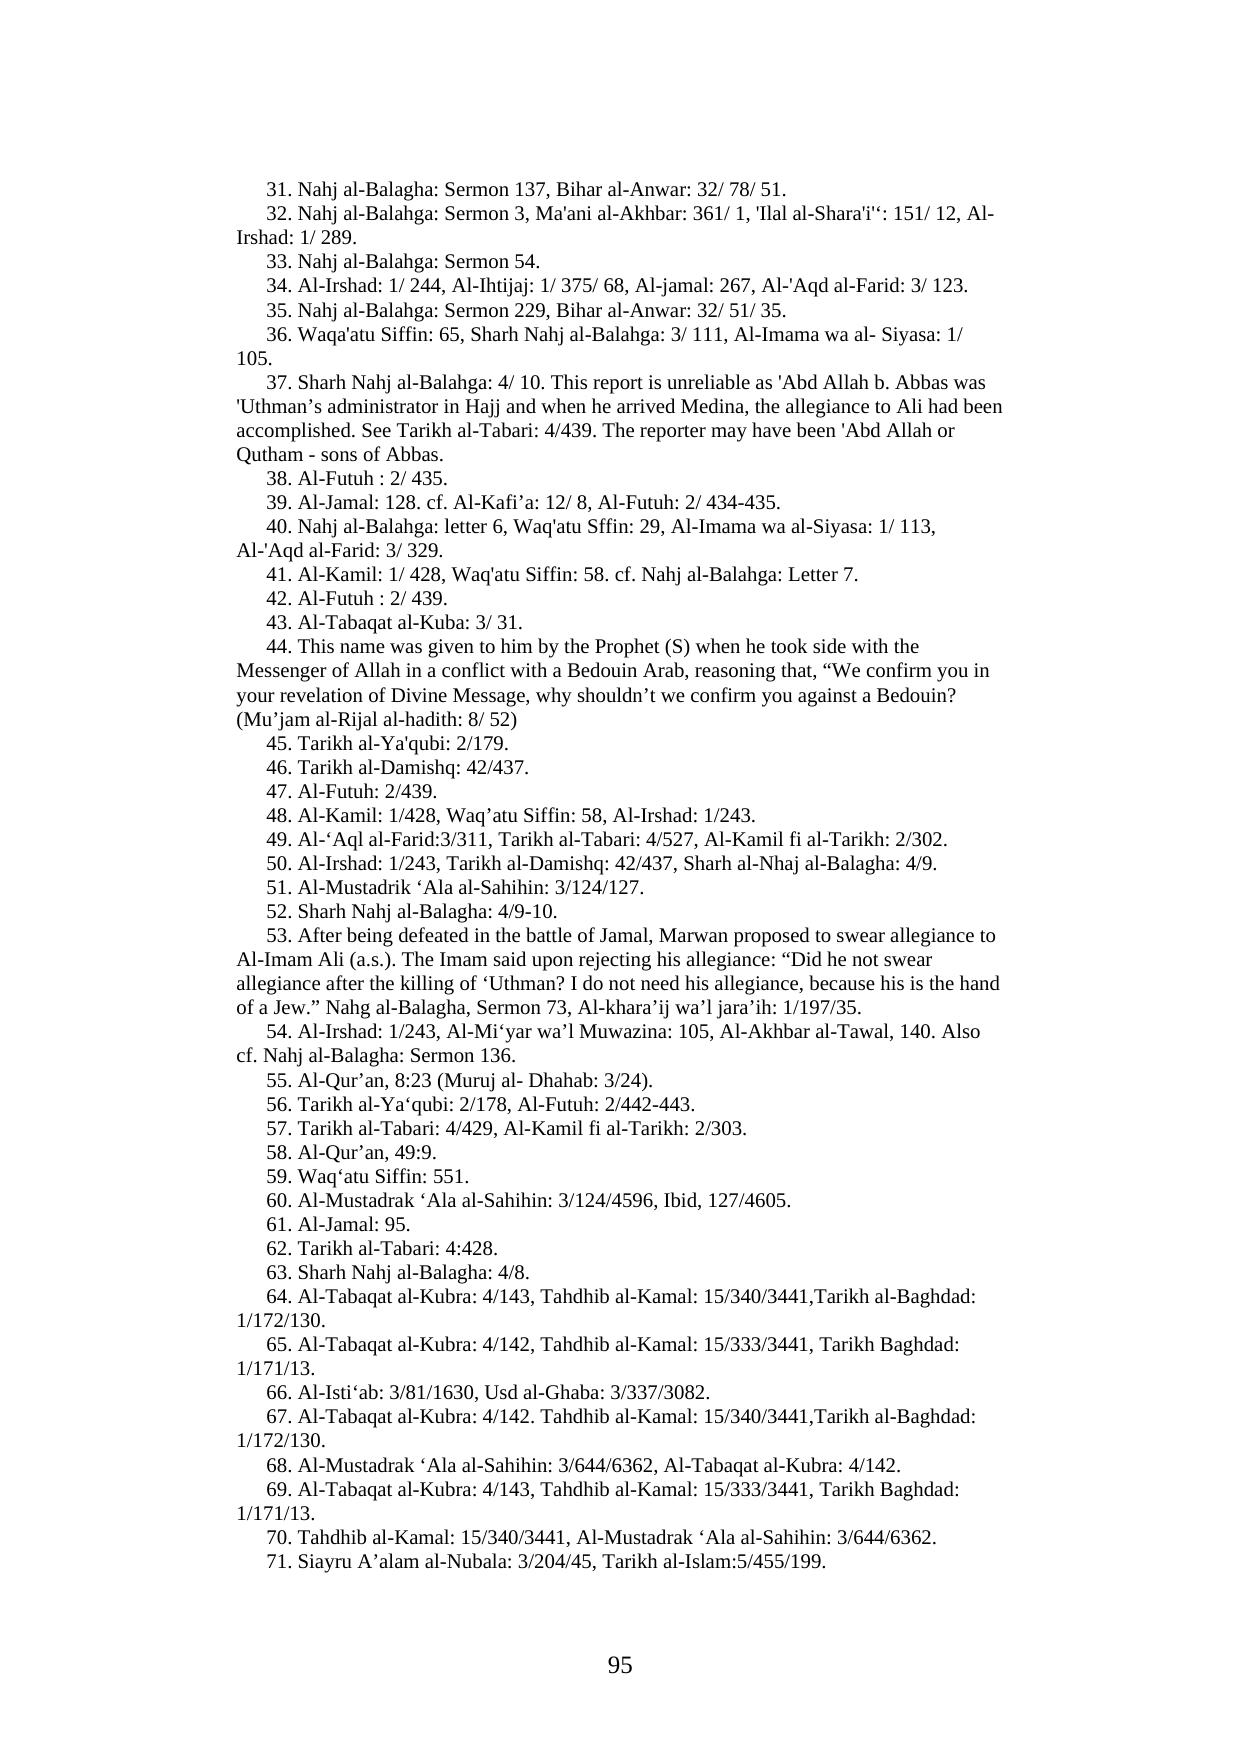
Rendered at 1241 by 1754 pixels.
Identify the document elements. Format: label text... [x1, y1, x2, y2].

text 55. Al-Qur’an, 8:23 (Muruj al- Dhahab: 3/24). [236, 1067, 1004, 1092]
text 35. Nahj al-Balahga: Sermon 229, Bihar al-Anwar: 32/ 51/ 35. [236, 297, 1004, 322]
text 40. Nahj al-Balahga: letter 6, Waq'atu Sffin: 29, Al-Imama wa al-Siyasa: 1/ 113, Al-'Aqd al-Farid: 3/ 329. [236, 514, 1004, 562]
text 68. Al-Mustadrak ‘Ala al-Sahihin: 3/644/6362, Al-Tabaqat al-Kubra: 4/142. [236, 1452, 1004, 1477]
text 44. This name was given to him by the Prophet (S) when he took side with the Messenger of Allah in a conflict with a Bedouin Arab, reasoning that, “We confirm you in your revelation of Divine Message, why shouldn’t we confirm you against a Bedouin? (Mu’jam al-Rijal al-hadith: 8/ 52) [236, 634, 1004, 731]
text 58. Al-Qur’an, 49:9. [236, 1140, 1004, 1164]
text 49. Al-‘Aql al-Farid:3/311, Tarikh al-Tabari: 4/527, Al-Kamil fi al-Tarikh: 2/302. [236, 827, 1004, 851]
text 45. Tarikh al-Ya'qubi: 2/179. [236, 731, 1004, 755]
text 69. Al-Tabaqat al-Kubra: 4/143, Tahdhib al-Kamal: 15/333/3441, Tarikh Baghdad: 1/171/13. [236, 1477, 1004, 1525]
text 54. Al-Irshad: 1/243, Al-Mi‘yar wa’l Muwazina: 105, Al-Akhbar al-Tawal, 140. Also cf. Nahj al-Balagha: Sermon 136. [236, 1019, 1004, 1067]
text 56. Tarikh al-Ya‘qubi: 2/178, Al-Futuh: 2/442-443. [236, 1092, 1004, 1116]
text 47. Al-Futuh: 2/439. [236, 779, 1004, 803]
text 38. Al-Futuh : 2/ 435. [236, 466, 1004, 490]
text 63. Sharh Nahj al-Balagha: 4/8. [236, 1260, 1004, 1284]
text 36. Waqa'atu Siffin: 65, Sharh Nahj al-Balahga: 3/ 111, Al-Imama wa al- Siyasa: 1/ 105. [236, 322, 1004, 370]
text 34. Al-Irshad: 1/ 244, Al-Ihtijaj: 1/ 375/ 68, Al-jamal: 267, Al-'Aqd al-Farid: 3/ 123. [236, 273, 1004, 297]
text 48. Al-Kamil: 1/428, Waq’atu Siffin: 58, Al-Irshad: 1/243. [236, 803, 1004, 827]
text 37. Sharh Nahj al-Balahga: 4/ 10. This report is unreliable as 'Abd Allah b. Abbas was 'Uthman’s administrator in Hajj and when he arrived Medina, the allegiance to Ali had been accomplished. See Tarikh al-Tabari: 4/439. The reporter may have been 'Abd Allah or Qutham - sons of Abbas. [236, 370, 1004, 466]
text 31. Nahj al-Balagha: Sermon 137, Bihar al-Anwar: 32/ 78/ 51. [236, 177, 1004, 201]
text 53. After being defeated in the battle of Jamal, Marwan proposed to swear allegiance to Al-Imam Ali (a.s.). The Imam said upon rejecting his allegiance: “Did he not swear allegiance after the killing of ‘Uthman? I do not need his allegiance, because his is the hand of a Jew.” Nahg al-Balagha, Sermon 73, Al-khara’ij wa’l jara’ih: 1/197/35. [236, 923, 1004, 1019]
text 61. Al-Jamal: 95. [236, 1212, 1004, 1236]
text 59. Waq‘atu Siffin: 551. [236, 1164, 1004, 1188]
text 57. Tarikh al-Tabari: 4/429, Al-Kamil fi al-Tarikh: 2/303. [236, 1116, 1004, 1140]
text 32. Nahj al-Balahga: Sermon 3, Ma'ani al-Akhbar: 361/ 1, 'Ilal al-Shara'i'‘: 151/ 12, Al-Irshad: 1/ 289. [236, 201, 1004, 249]
text 46. Tarikh al-Damishq: 42/437. [236, 755, 1004, 779]
text 62. Tarikh al-Tabari: 4:428. [236, 1236, 1004, 1260]
text 65. Al-Tabaqat al-Kubra: 4/142, Tahdhib al-Kamal: 15/333/3441, Tarikh Baghdad: 1/171/13. [236, 1332, 1004, 1380]
text 70. Tahdhib al-Kamal: 15/340/3441, Al-Mustadrak ‘Ala al-Sahihin: 3/644/6362. [236, 1525, 1004, 1549]
text 51. Al-Mustadrik ‘Ala al-Sahihin: 3/124/127. [236, 875, 1004, 899]
text 60. Al-Mustadrak ‘Ala al-Sahihin: 3/124/4596, Ibid, 127/4605. [236, 1188, 1004, 1212]
text 42. Al-Futuh : 2/ 439. [236, 586, 1004, 610]
text 39. Al-Jamal: 128. cf. Al-Kafi’a: 12/ 8, Al-Futuh: 2/ 434-435. [236, 490, 1004, 514]
text 64. Al-Tabaqat al-Kubra: 4/143, Tahdhib al-Kamal: 15/340/3441,Tarikh al-Baghdad: 1/172/130. [236, 1284, 1004, 1332]
text 71. Siayru A’alam al-Nubala: 3/204/45, Tarikh al-Islam:5/455/199. [236, 1549, 1004, 1573]
text 33. Nahj al-Balahga: Sermon 54. [236, 249, 1004, 273]
text 52. Sharh Nahj al-Balagha: 4/9-10. [236, 899, 1004, 923]
text 43. Al-Tabaqat al-Kuba: 3/ 31. [236, 610, 1004, 634]
text 50. Al-Irshad: 1/243, Tarikh al-Damishq: 42/437, Sharh al-Nhaj al-Balagha: 4/9. [236, 851, 1004, 875]
text 66. Al-Isti‘ab: 3/81/1630, Usd al-Ghaba: 3/337/3082. [236, 1380, 1004, 1404]
text 67. Al-Tabaqat al-Kubra: 4/142. Tahdhib al-Kamal: 15/340/3441,Tarikh al-Baghdad: 1/172/130. [236, 1404, 1004, 1452]
text 41. Al-Kamil: 1/ 428, Waq'atu Siffin: 58. cf. Nahj al-Balahga: Letter 7. [236, 562, 1004, 586]
